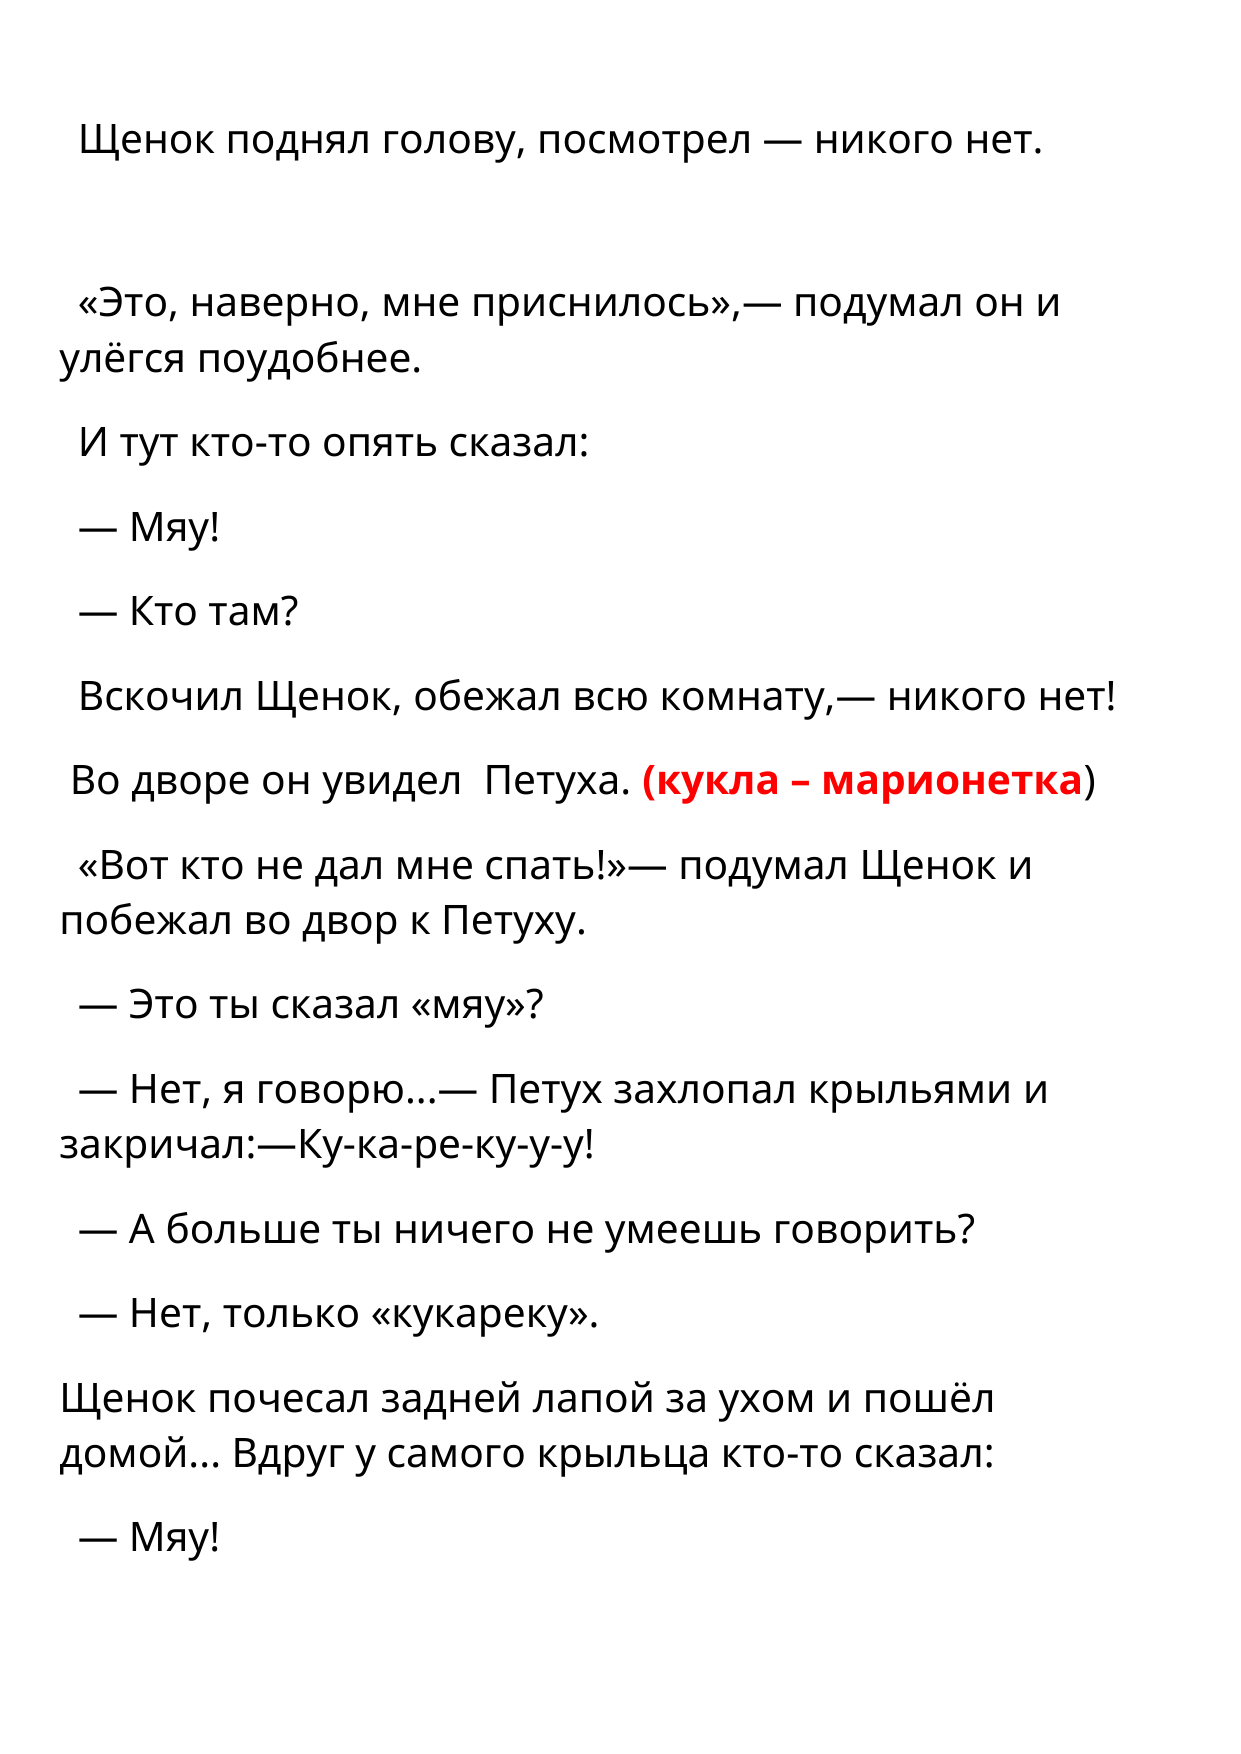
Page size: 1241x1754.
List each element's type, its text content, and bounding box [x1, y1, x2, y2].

text — Это ты сказал «мяу»? [59, 975, 1167, 1031]
text — А больше ты ничего не умеешь говорить? [59, 1200, 1167, 1255]
text «Вот кто не дал мне спать!»— подумал Щенок и побежал во двор к Петуху. [59, 836, 1167, 946]
text Вскочил Щенок, обежал всю комнату,— никого нет! [59, 667, 1167, 722]
text «Это, наверно, мне приснилось»,— подумал он и улёгся поудобнее. [59, 273, 1167, 384]
text — Нет, только «кукареку». [59, 1284, 1167, 1339]
text Щенок почесал задней лапой за ухом и пошёл домой... Вдруг у самого крыльца кто-то сказал: [59, 1369, 1167, 1479]
text Щенок поднял голову, посмотрел — никого нет. [59, 74, 1167, 244]
text Во дворе он увидел Петуха. (кукла – марионетка) [59, 751, 1167, 806]
text — Кто там? [59, 582, 1167, 637]
text — Мяу! [59, 1508, 1167, 1564]
text И тут кто-то опять сказал: [59, 413, 1167, 468]
text — Нет, я говорю...— Петух захлопал крыльями и закричал:—Ку-ка-ре-ку-у-у! [59, 1060, 1167, 1171]
text — Мяу! [59, 498, 1167, 553]
